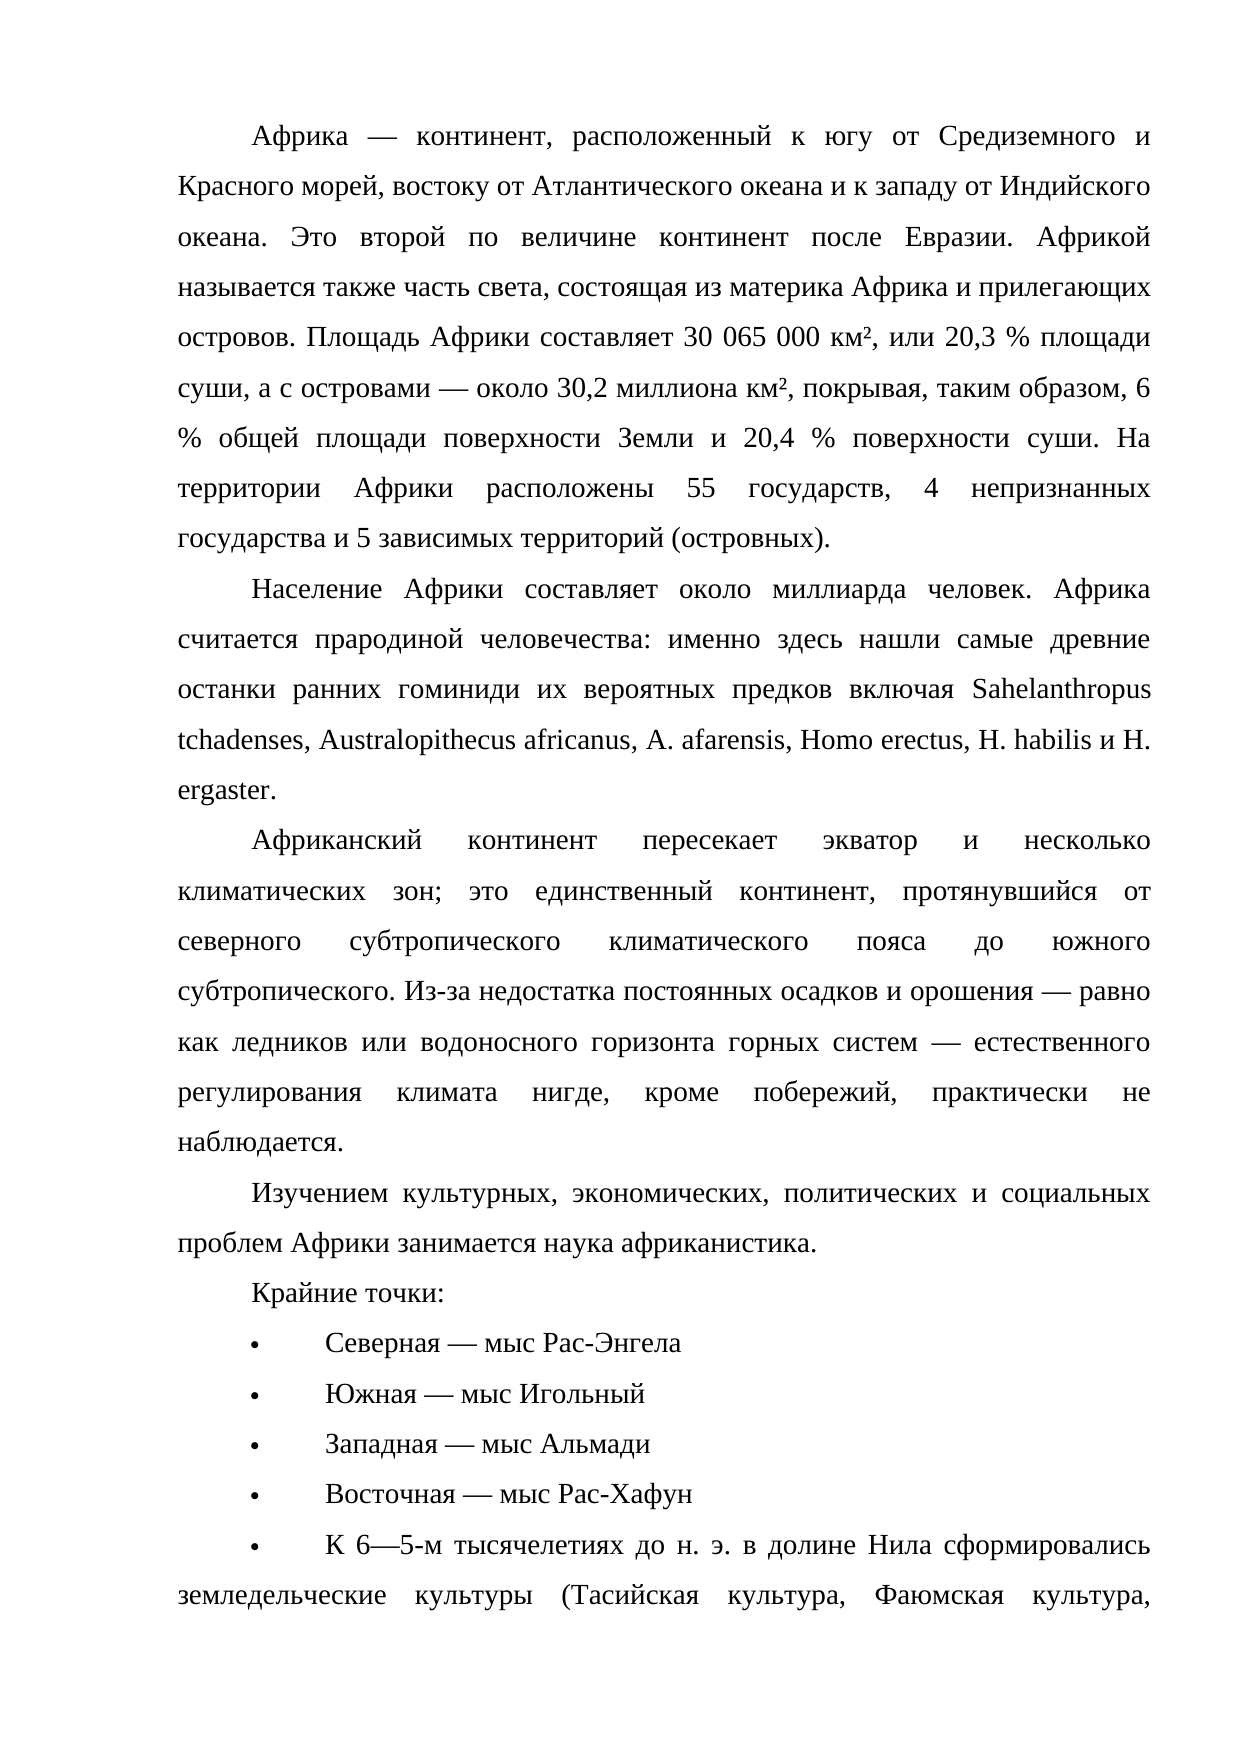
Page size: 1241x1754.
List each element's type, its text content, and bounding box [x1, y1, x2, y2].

text Крайние точки: [177, 1275, 1152, 1309]
text Изучением культурных, экономических, политических и социальных проблем Африки занимается наука африканистика. [177, 1175, 1152, 1258]
list Северная — мыс Рас-Энгела [177, 1326, 1152, 1359]
list Южная — мыс Игольный [177, 1376, 1152, 1409]
list Восточная — мыс Рас-Хафун [177, 1477, 1152, 1510]
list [177, 1527, 1152, 1611]
text Население Африки составляет около миллиарда человек. Африка считается прародиной человечества: именно здесь нашли самые древние останки ранних гоминиди их вероятных предков включая Sahelanthropus tchadenses, Australopithecus africanus, A. afarensis, Homo erectus, H. habilis и H. ergaster. [177, 571, 1152, 806]
text Африканский континент пересекает экватор и несколько климатических зон; это единственный континент, протянувшийся от северного субтропического климатического пояса до южного субтропического. Из-за недостатка постоянных осадков и орошения — равно как ледников или водоносного горизонта горных систем — естественного регулирования климата нигде, кроме побережий, практически не наблюдается. [177, 822, 1152, 1158]
text Африка — континент, расположенный к югу от Средиземного и Красного морей, востоку от Атлантического океана и к западу от Индийского океана. Это второй по величине континент после Евразии. Африкой называется также часть света, состоящая из материка Африка и прилегающих островов. Площадь Африки составляет 30 065 000 км², или 20,3 % площади суши, а с островами — около 30,2 миллиона км², покрывая, таким образом, 6 % общей площади поверхности Земли и 20,4 % поверхности суши. На территории Африки расположены 55 государств, 4 непризнанных государства и 5 зависимых территорий (островных). [177, 118, 1152, 554]
list Западная — мыс Альмади [177, 1426, 1152, 1460]
